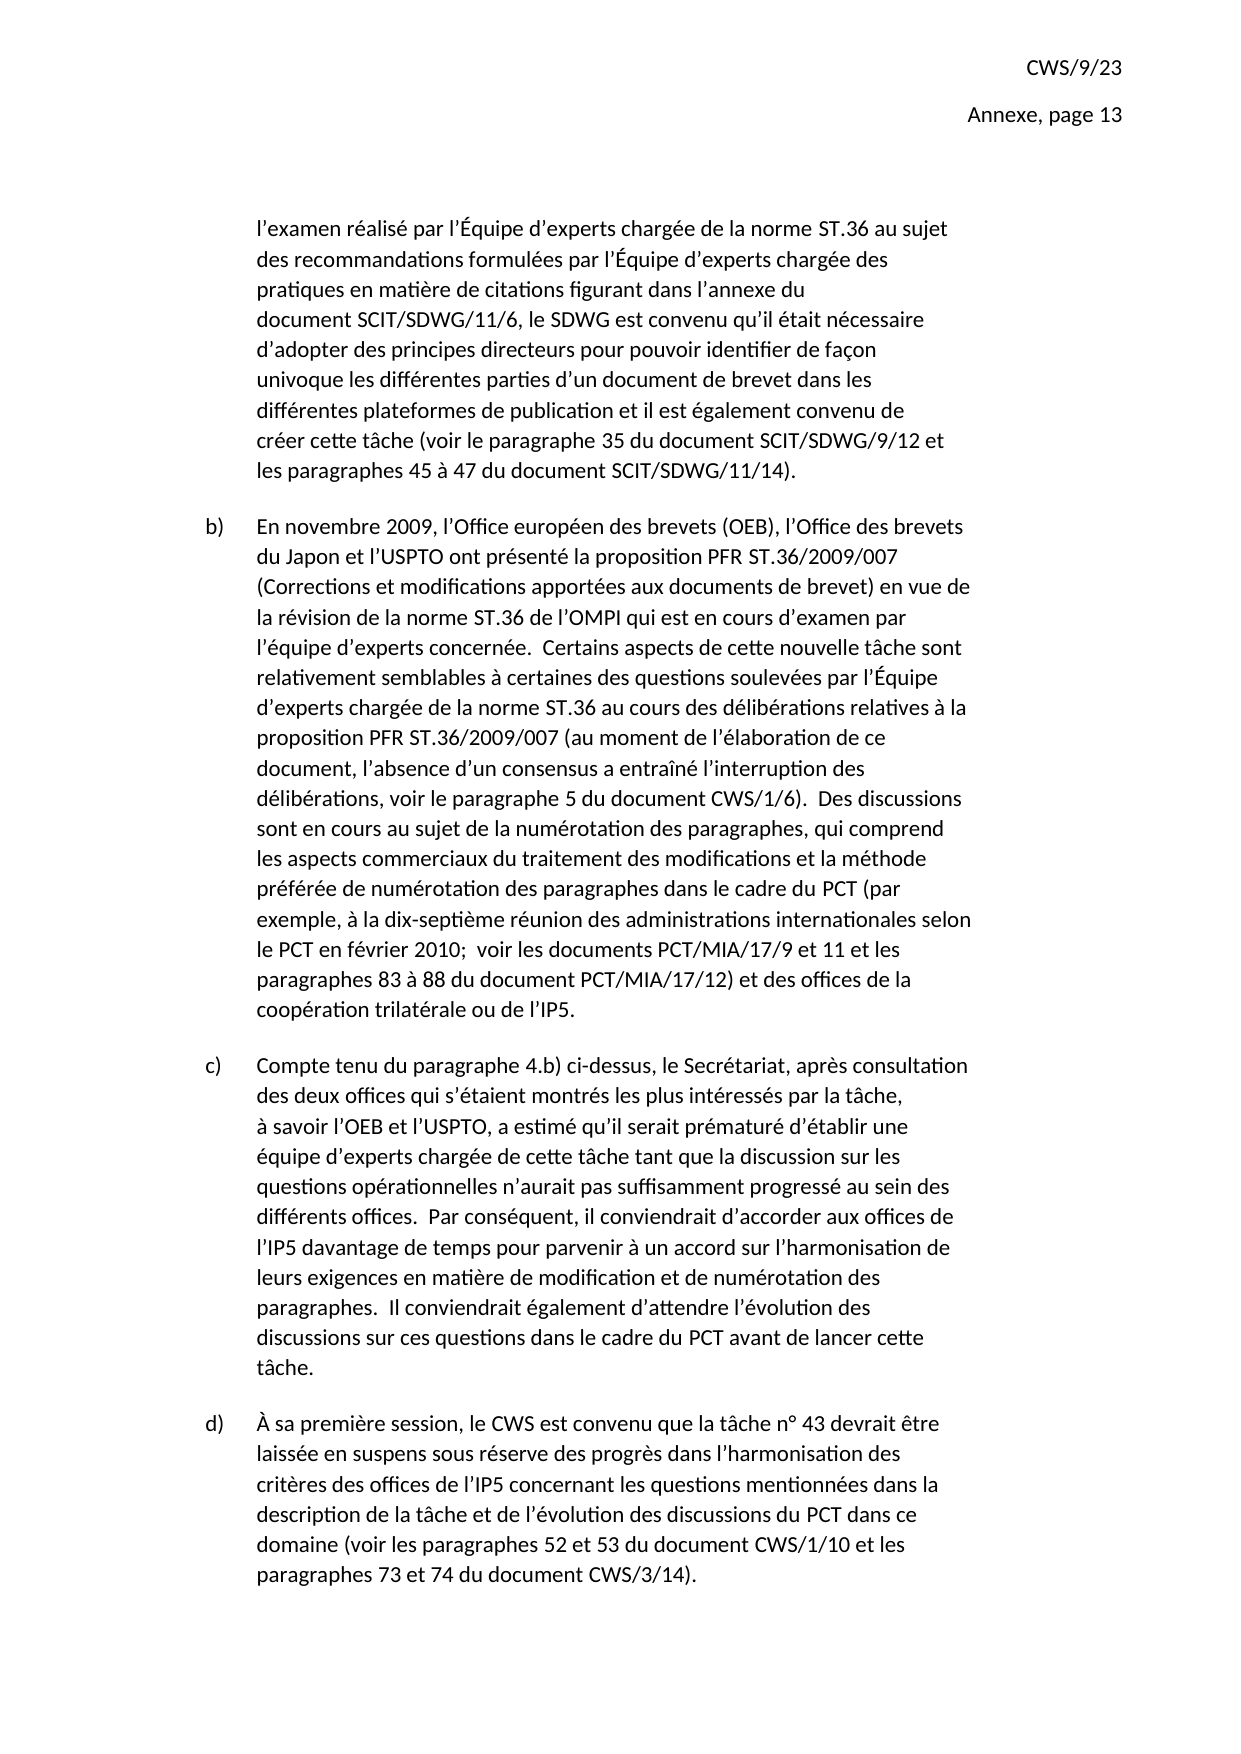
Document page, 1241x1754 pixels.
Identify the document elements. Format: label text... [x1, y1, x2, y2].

list Compte tenu du paragraphe 4.b) ci-dessus, le Secrétariat, après consultation des deux offices qui s’étaient montrés les plus intéressés par la tâche, à savoir l’OEB et l’USPTO, a estimé qu’il serait prématuré d’établir une équipe d’experts chargée de cette tâche tant que la discussion sur les questions opérationnelles n’aurait pas suffisamment progressé au sein des différents offices. Par conséquent, il conviendrait d’accorder aux offices de l’IP5 davantage de temps pour parvenir à un accord sur l’harmonisation de leurs exigences en matière de modification et de numérotation des paragraphes. Il conviendrait également d’attendre l’évolution des discussions sur ces questions dans le cadre du PCT avant de lancer cette tâche. [205, 1051, 974, 1381]
list En novembre 2009, l’Office européen des brevets (OEB), l’Office des brevets du Japon et l’USPTO ont présenté la proposition PFR ST.36/2009/007 (Corrections et modifications apportées aux documents de brevet) en vue de la révision de la norme ST.36 de l’OMPI qui est en cours d’examen par l’équipe d’experts concernée. Certains aspects de cette nouvelle tâche sont relativement semblables à certaines des questions soulevées par l’Équipe d’experts chargée de la norme ST.36 au cours des délibérations relatives à la proposition PFR ST.36/2009/007 (au moment de l’élaboration de ce document, l’absence d’un consensus a entraîné l’interruption des délibérations, voir le paragraphe 5 du document CWS/1/6). Des discussions sont en cours au sujet de la numérotation des paragraphes, qui comprend les aspects commerciaux du traitement des modifications et la méthode préférée de numérotation des paragraphes dans le cadre du PCT (par exemple, à la dix-septième réunion des administrations internationales selon le PCT en février 2010; voir les documents PCT/MIA/17/9 et 11 et les paragraphes 83 à 88 du document PCT/MIA/17/12) et des offices de la coopération trilatérale ou de l’IP5. [205, 512, 973, 1023]
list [205, 214, 950, 484]
list À sa première session, le CWS est convenu que la tâche n° 43 devrait être laissée en suspens sous réserve des progrès dans l’harmonisation des critères des offices de l’IP5 concernant les questions mentionnées dans la description de la tâche et de l’évolution des discussions du PCT dans ce domaine (voir les paragraphes 52 et 53 du document CWS/1/10 et les paragraphes 73 et 74 du document CWS/3/14). [205, 1409, 974, 1588]
